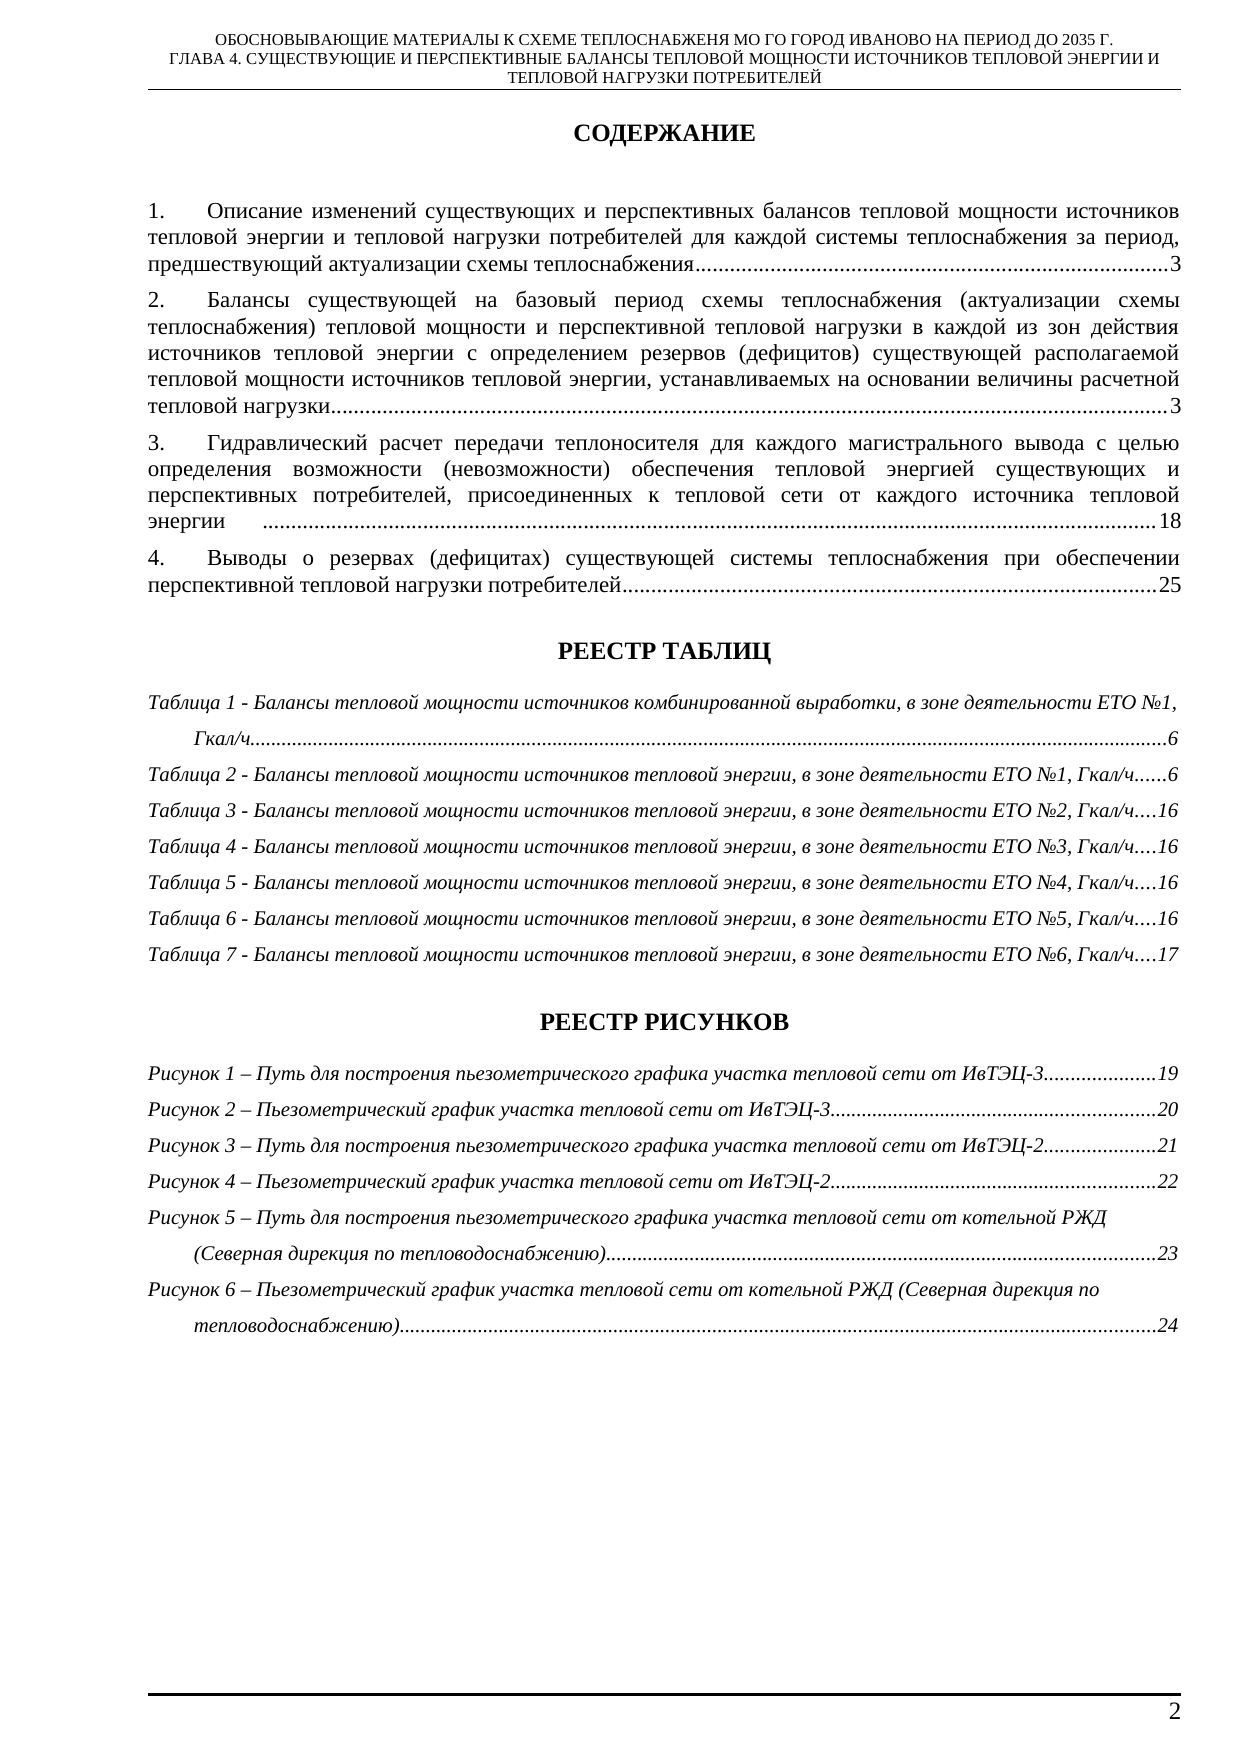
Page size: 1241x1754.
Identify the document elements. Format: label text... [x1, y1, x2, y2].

text Таблица 1 - Балансы тепловой мощности источников комбинированной выработки, в зоне деятельности ЕТО №1, Гкал/ч 6 [148, 690, 1181, 750]
text Таблица 5 - Балансы тепловой мощности источников тепловой энергии, в зоне деятельности ЕТО №4, Гкал/ч 16 [148, 870, 1181, 894]
text Таблица 2 - Балансы тепловой мощности источников тепловой энергии, в зоне деятельности ЕТО №1, Гкал/ч 6 [148, 762, 1181, 786]
text Рисунок 5 – Путь для построения пьезометрического графика участка тепловой сети от котельной РЖД (Северная дирекция по тепловодоснабжению) 23 [148, 1205, 1181, 1265]
text Рисунок 1 – Путь для построения пьезометрического графика участка тепловой сети от ИвТЭЦ-3 19 [148, 1061, 1181, 1085]
text РЕЕСТР ТАБЛИЦ [148, 636, 1181, 665]
text РЕЕСТР РИСУНКОВ [148, 1007, 1181, 1036]
text Рисунок 3 – Путь для построения пьезометрического графика участка тепловой сети от ИвТЭЦ-2 21 [148, 1133, 1181, 1157]
text Рисунок 6 – Пьезометрический график участка тепловой сети от котельной РЖД (Северная дирекция по тепловодоснабжению) 24 [148, 1277, 1181, 1337]
text Таблица 3 - Балансы тепловой мощности источников тепловой энергии, в зоне деятельности ЕТО №2, Гкал/ч 16 [148, 798, 1181, 822]
text Рисунок 4 – Пьезометрический график участка тепловой сети от ИвТЭЦ-2 22 [148, 1169, 1181, 1193]
text Рисунок 2 – Пьезометрический график участка тепловой сети от ИвТЭЦ-3 20 [148, 1097, 1181, 1121]
text Таблица 4 - Балансы тепловой мощности источников тепловой энергии, в зоне деятельности ЕТО №3, Гкал/ч 16 [148, 834, 1181, 858]
text Таблица 7 - Балансы тепловой мощности источников тепловой энергии, в зоне деятельности ЕТО №6, Гкал/ч 17 [148, 942, 1181, 966]
text Таблица 6 - Балансы тепловой мощности источников тепловой энергии, в зоне деятельности ЕТО №5, Гкал/ч 16 [148, 906, 1181, 930]
